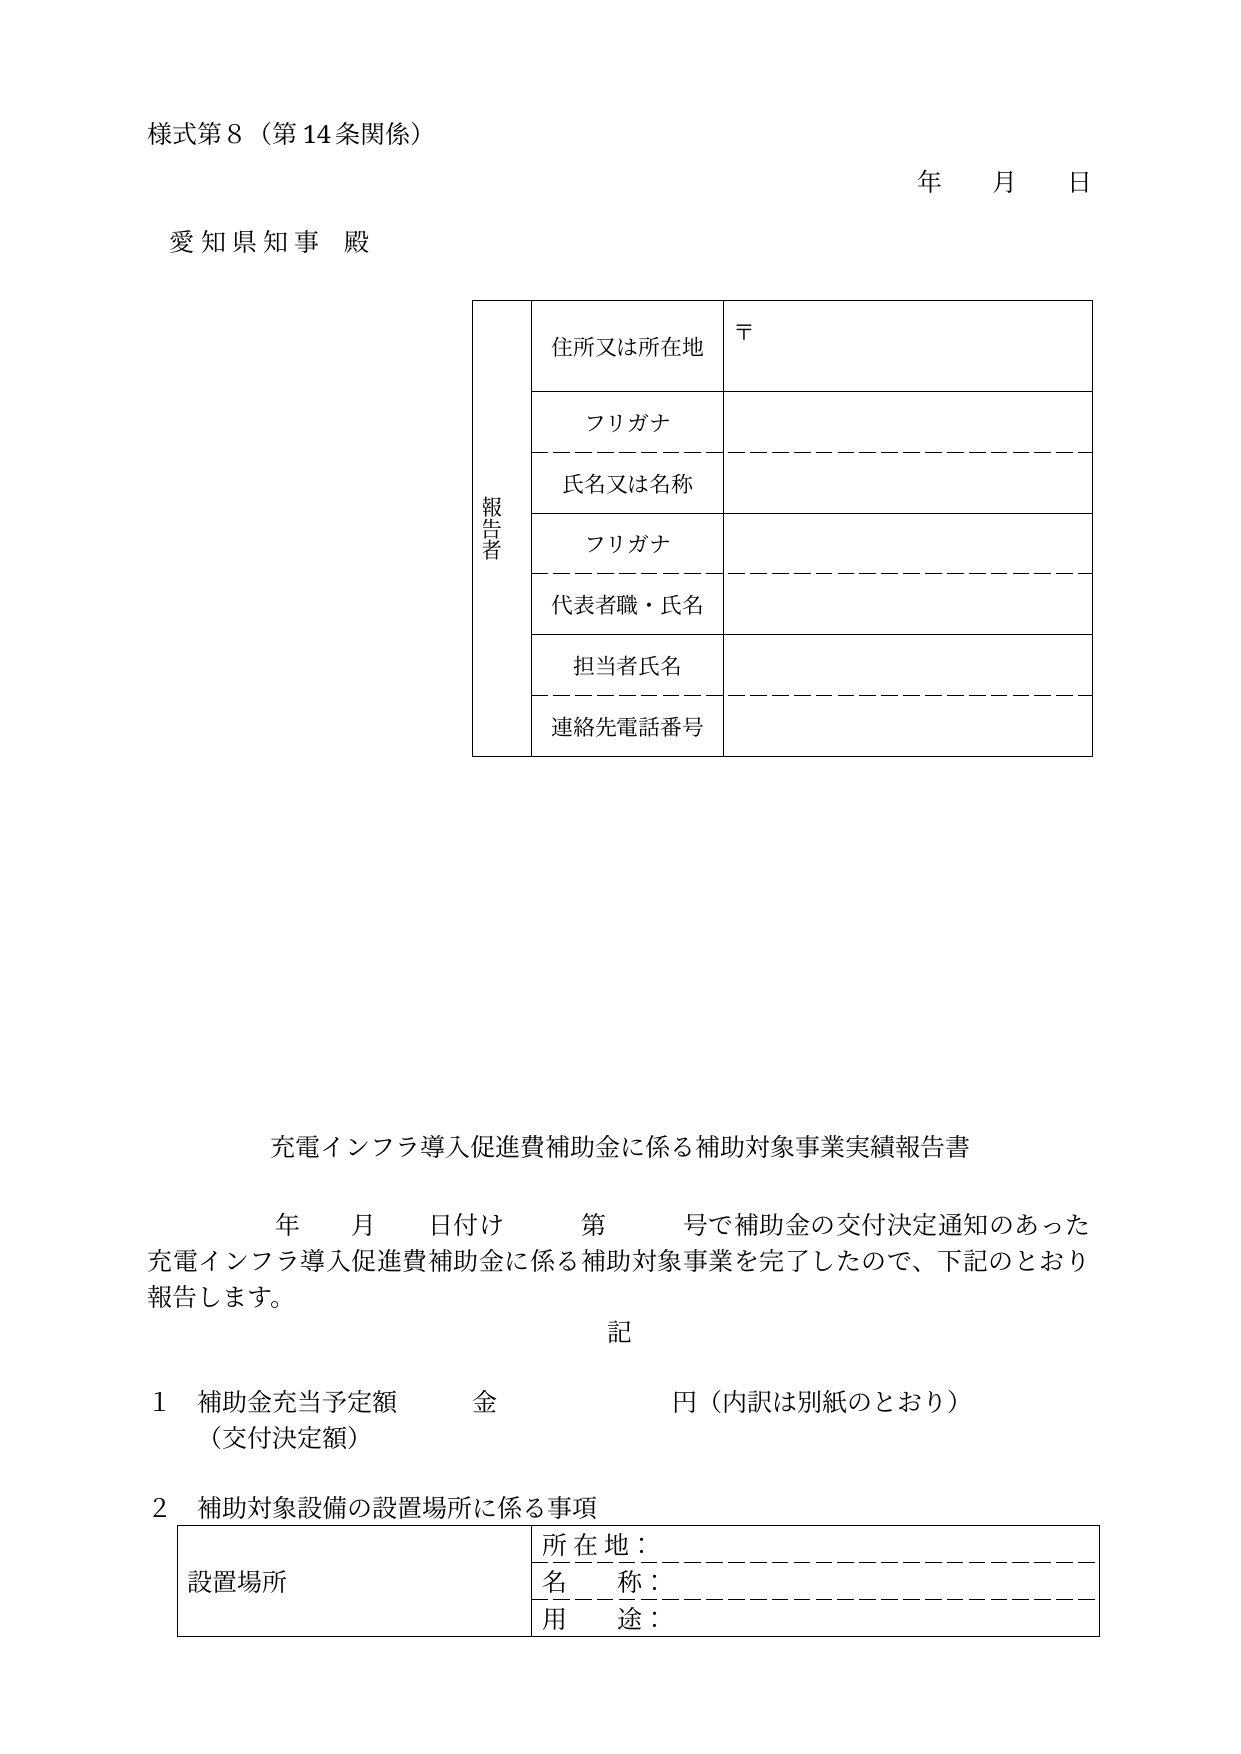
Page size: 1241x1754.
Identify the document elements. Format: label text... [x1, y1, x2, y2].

table_cell [724, 514, 1092, 573]
text １ 補助金充当予定額 金 円（内訳は別紙のとおり） [148, 1383, 1092, 1419]
table_cell 代表者職・氏名 [532, 573, 723, 634]
text 愛知県知事 殿 [148, 210, 1092, 270]
table_header 設置場所 [178, 1526, 531, 1636]
table_cell 連絡先電話番号 [532, 695, 723, 756]
table_cell [724, 392, 1092, 452]
table_cell [724, 695, 1092, 756]
table_cell フリガナ [532, 514, 723, 573]
table_header 報告者 [473, 301, 531, 756]
text 年 月 日 [148, 151, 1092, 210]
table_header 〒 [724, 301, 1092, 391]
table_cell [724, 452, 1092, 512]
text ２ 補助対象設備の設置場所に係る事項 [148, 1489, 1092, 1525]
table_header 所在地： [532, 1526, 1099, 1562]
text 充電インフラ導入促進費補助金に係る補助対象事業実績報告書 [148, 1116, 1092, 1175]
text （交付決定額） [148, 1419, 1092, 1455]
table_cell [724, 635, 1092, 695]
table_cell 名 称： [532, 1562, 1099, 1599]
table_header 住所又は所在地 [532, 301, 723, 391]
table_cell フリガナ [532, 392, 723, 452]
table_cell 用 途： [532, 1599, 1099, 1636]
text 記 [148, 1313, 1092, 1349]
text 年 月 日付け 第 号で補助金の交付決定通知のあった充電インフラ導入促進費補助金に係る補助対象事業を完了したので、下記のとおり報告します。 [148, 1205, 1092, 1313]
text 様式第８（第14条関係） [148, 114, 1092, 151]
table_cell 担当者氏名 [532, 635, 723, 695]
table_cell 氏名又は名称 [532, 452, 723, 512]
table_cell [724, 573, 1092, 634]
